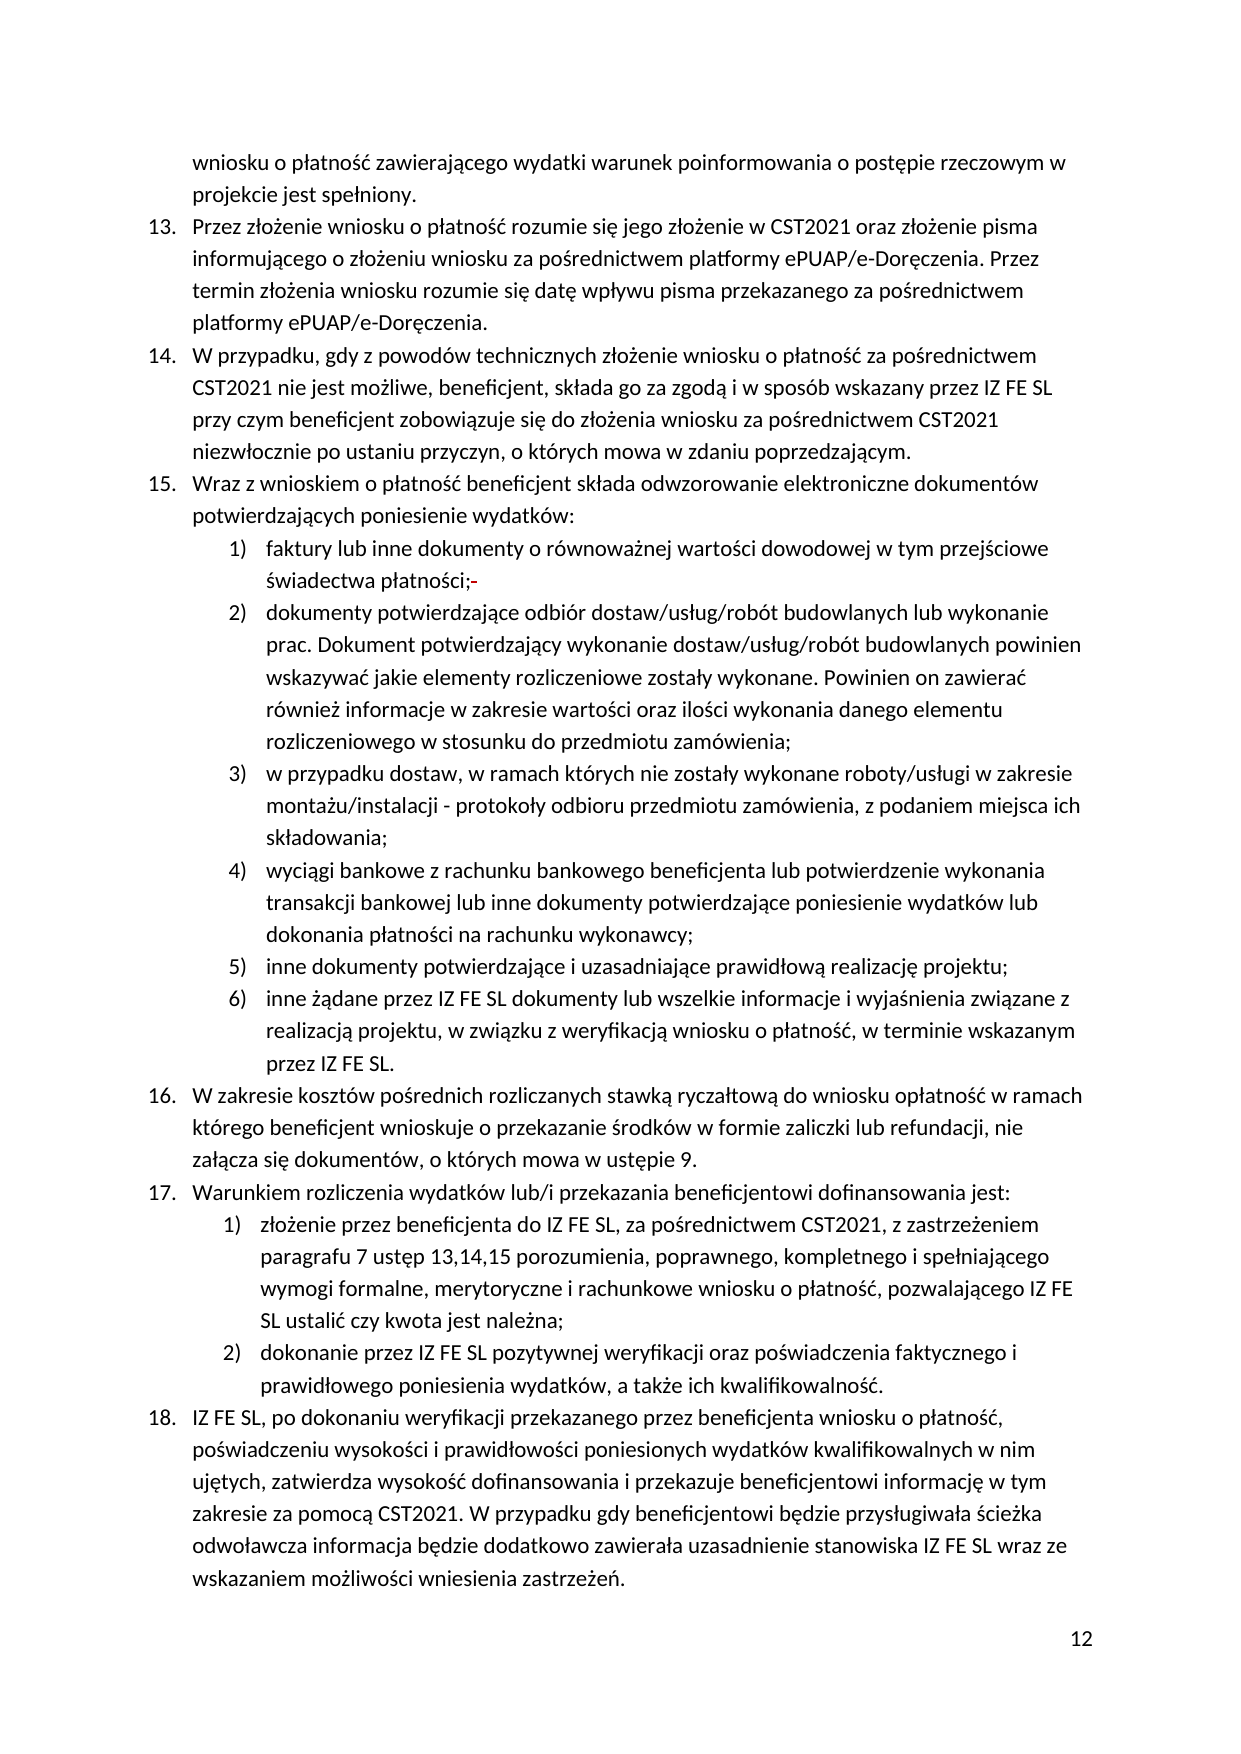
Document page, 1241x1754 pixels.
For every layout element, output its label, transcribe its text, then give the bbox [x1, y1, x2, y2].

list dokumenty potwierdzające odbiór dostaw/usług/robót budowlanych lub wykonanie prac. Dokument potwierdzający wykonanie dostaw/usług/robót budowlanych powinien wskazywać jakie elementy rozliczeniowe zostały wykonane. Powinien on zawierać również informacje w zakresie wartości oraz ilości wykonania danego elementu rozliczeniowego w stosunku do przedmiotu zamówienia; [228, 598, 1093, 755]
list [148, 148, 1093, 208]
list złożenie przez beneficjenta do IZ FE SL, za pośrednictwem CST2021, z zastrzeżeniem paragrafu 7 ustęp 13,14,15 porozumienia, poprawnego, kompletnego i spełniającego wymogi formalne, merytoryczne i rachunkowe wniosku o płatność, pozwalającego IZ FE SL ustalić czy kwota jest należna; [223, 1210, 1093, 1334]
list W przypadku, gdy z powodów technicznych złożenie wniosku o płatność za pośrednictwem CST2021 nie jest możliwe, beneficjent, składa go za zgodą i w sposób wskazany przez IZ FE SL przy czym beneficjent zobowiązuje się do złożenia wniosku za pośrednictwem CST2021 niezwłocznie po ustaniu przyczyn, o których mowa w zdaniu poprzedzającym. [148, 341, 1093, 465]
list faktury lub inne dokumenty o równoważnej wartości dowodowej w tym przejściowe świadectwa płatności; [228, 534, 1093, 594]
list Przez złożenie wniosku o płatność rozumie się jego złożenie w CST2021 oraz złożenie pisma informującego o złożeniu wniosku za pośrednictwem platformy ePUAP/e-Doręczenia. Przez termin złożenia wniosku rozumie się datę wpływu pisma przekazanego za pośrednictwem platformy ePUAP/e-Doręczenia. [148, 212, 1093, 337]
list Warunkiem rozliczenia wydatków lub/i przekazania beneficjentowi dofinansowania jest: [148, 1178, 1093, 1206]
list wyciągi bankowe z rachunku bankowego beneficjenta lub potwierdzenie wykonania transakcji bankowej lub inne dokumenty potwierdzające poniesienie wydatków lub dokonania płatności na rachunku wykonawcy; [228, 856, 1093, 948]
list W zakresie kosztów pośrednich rozliczanych stawką ryczałtową do wniosku opłatność w ramach którego beneficjent wnioskuje o przekazanie środków w formie zaliczki lub refundacji, nie załącza się dokumentów, o których mowa w ustępie 9. [148, 1081, 1093, 1173]
list Wraz z wnioskiem o płatność beneficjent składa odwzorowanie elektroniczne dokumentów potwierdzających poniesienie wydatków: [148, 469, 1093, 530]
list inne żądane przez IZ FE SL dokumenty lub wszelkie informacje i wyjaśnienia związane z realizacją projektu, w związku z weryfikacją wniosku o płatność, w terminie wskazanym przez IZ FE SL. [228, 984, 1093, 1077]
list w przypadku dostaw, w ramach których nie zostały wykonane roboty/usługi w zakresie montażu/instalacji - protokoły odbioru przedmiotu zamówienia, z podaniem miejsca ich składowania; [228, 759, 1093, 852]
list dokonanie przez IZ FE SL pozytywnej weryfikacji oraz poświadczenia faktycznego i prawidłowego poniesienia wydatków, a także ich kwalifikowalność. [223, 1338, 1093, 1399]
list inne dokumenty potwierdzające i uzasadniające prawidłową realizację projektu; [228, 952, 1093, 980]
list IZ FE SL, po dokonaniu weryfikacji przekazanego przez beneficjenta wniosku o płatność, poświadczeniu wysokości i prawidłowości poniesionych wydatków kwalifikowalnych w nim ujętych, zatwierdza wysokość dofinansowania i przekazuje beneficjentowi informację w tym zakresie za pomocą CST2021. W przypadku gdy beneficjentowi będzie przysługiwała ścieżka odwoławcza informacja będzie dodatkowo zawierała uzasadnienie stanowiska IZ FE SL wraz ze wskazaniem możliwości wniesienia zastrzeżeń. [148, 1403, 1093, 1592]
